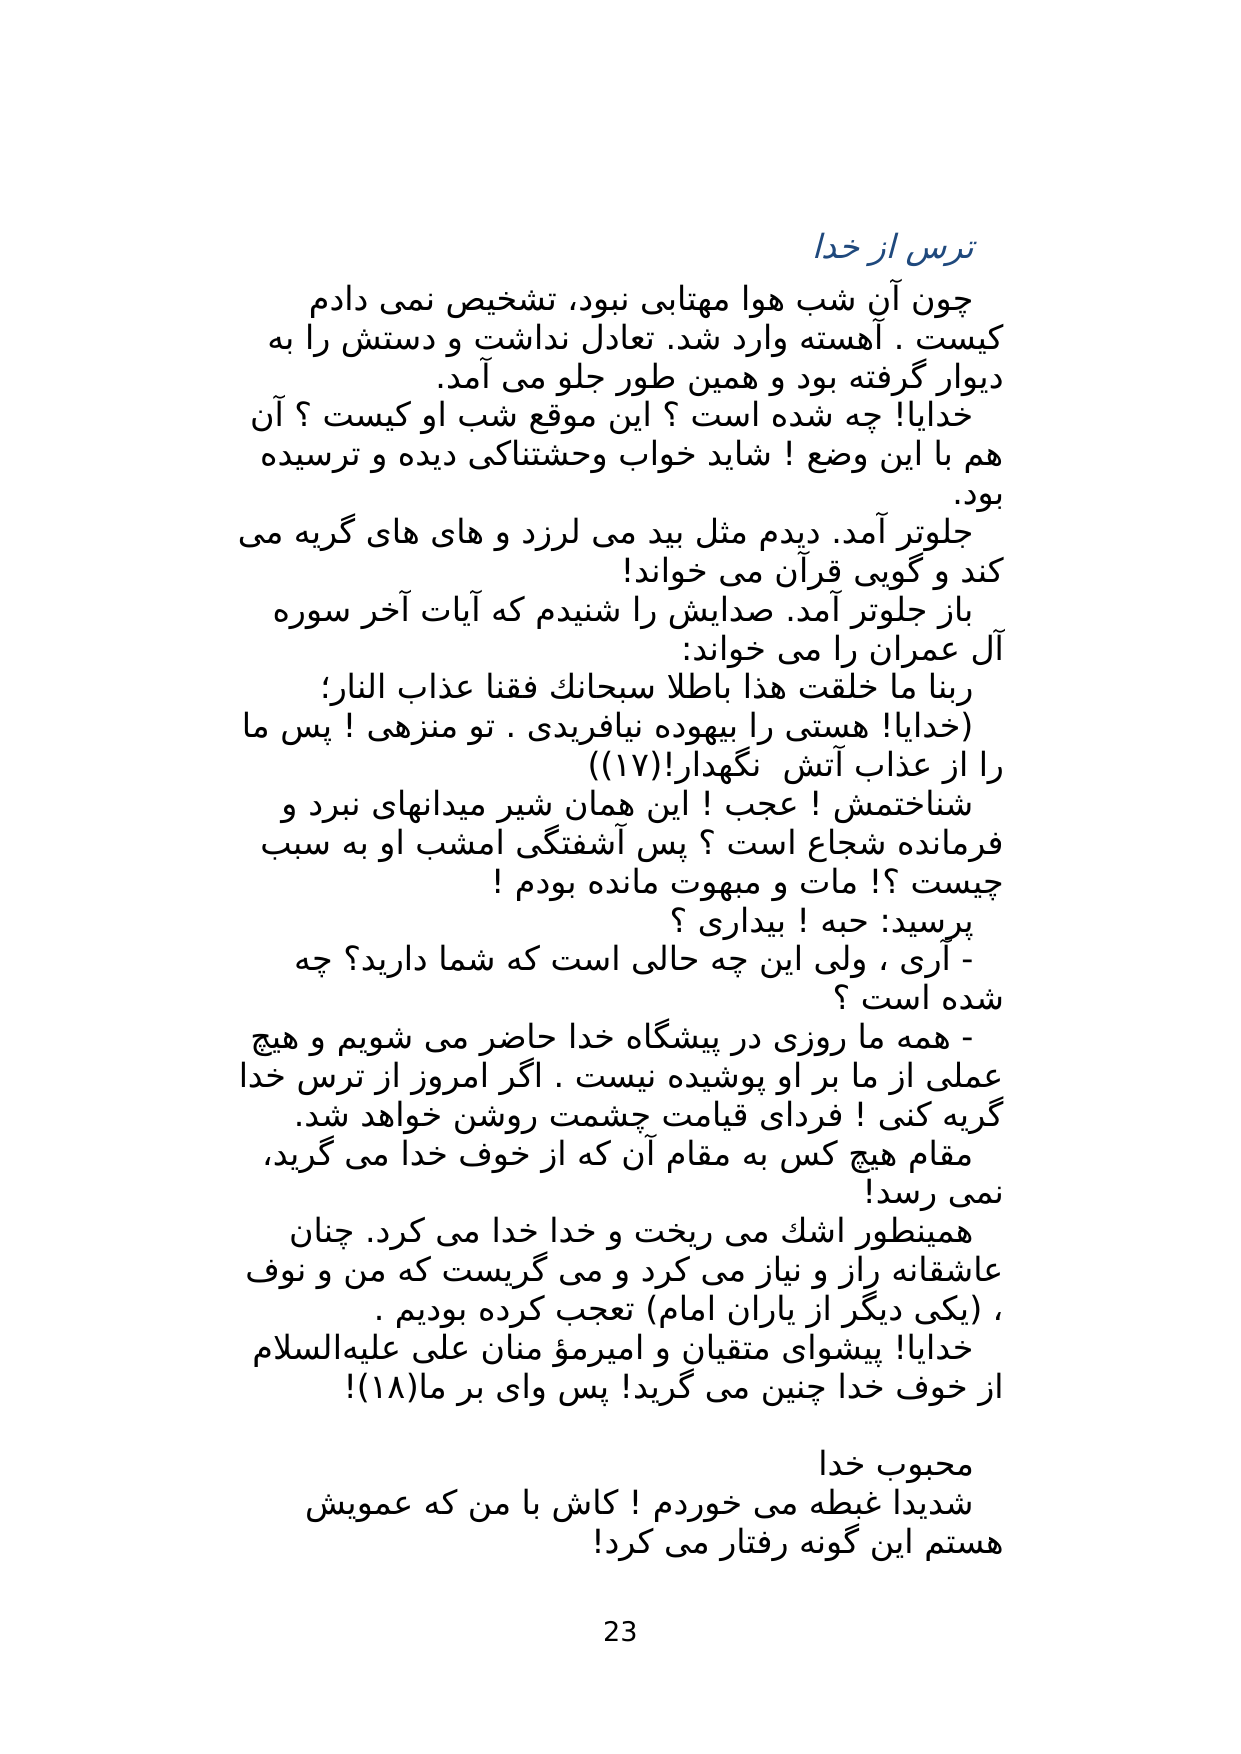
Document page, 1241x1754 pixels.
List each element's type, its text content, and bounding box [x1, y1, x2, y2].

text چون آن شب هوا مهتابى نبود، تشخيص نمى دادم كيست . آهسته وارد شد. تعادل نداشت و دستش را به ديوار گرفته بود و همين طور جلو مى آمد. [236, 279, 1004, 396]
text خدايا! پيشواى متقيان و اميرمؤ منان على عليه‌السلام از خوف خدا چنين مى گريد! پس واى بر ما(١٨)! [236, 1328, 1004, 1406]
text محبوب خدا [236, 1444, 1004, 1483]
text ربنا ما خلقت هذا باطلا سبحانك فقنا عذاب النار؛ [236, 668, 1004, 707]
text خدايا! چه شده است ؟ اين موقع شب او كيست ؟ آن هم با اين وضع ! شايد خواب وحشتناكى ديده و ترسيده بود. [236, 396, 1004, 512]
text - آرى ، ولى اين چه حالى است كه شما داريد؟ چه شده است ؟ [236, 940, 1004, 1018]
text شناختمش ! عجب ! اين همان شير ميدانهاى نبرد و فرمانده شجاع است ؟ پس آشفتگى امشب او به سبب چيست ؟! مات و مبهوت مانده بودم ! [236, 784, 1004, 901]
text شديدا غبطه مى خوردم ! كاش با من كه عمويش هستم اين گونه رفتار مى كرد! [236, 1483, 1004, 1561]
text پرسيد: حبه ! بيدارى ؟ [236, 901, 1004, 940]
text (خدايا! هستى را بيهوده نيافريدى . تو منزهى ! پس ما را از عذاب آتش ‍ نگهدار!(١٧)) [236, 707, 1004, 784]
text همينطور اشك مى ريخت و خدا خدا مى كرد. چنان عاشقانه راز و نياز مى كرد و مى گريست كه من و نوف ، (يكى ديگر از ياران امام) تعجب كرده بوديم . [236, 1212, 1004, 1328]
text مقام هيچ كس به مقام آن كه از خوف خدا مى گريد، نمى رسد! [236, 1134, 1004, 1212]
text - همه ما روزى در پيشگاه خدا حاضر مى شويم و هيچ عملى از ما بر او پوشيده نيست . اگر امروز از ترس خدا گريه كنى ! فرداى قيامت چشمت روشن خواهد شد. [236, 1018, 1004, 1134]
text باز جلوتر آمد. صدايش را شنيدم كه آيات آخر سوره آل عمران را مى خواند: [236, 590, 1004, 668]
text جلوتر آمد. ديدم مثل بيد مى لرزد و هاى هاى گريه مى كند و گويى قرآن مى خواند! [236, 512, 1004, 590]
subtitle ترس از خدا [236, 228, 1004, 267]
